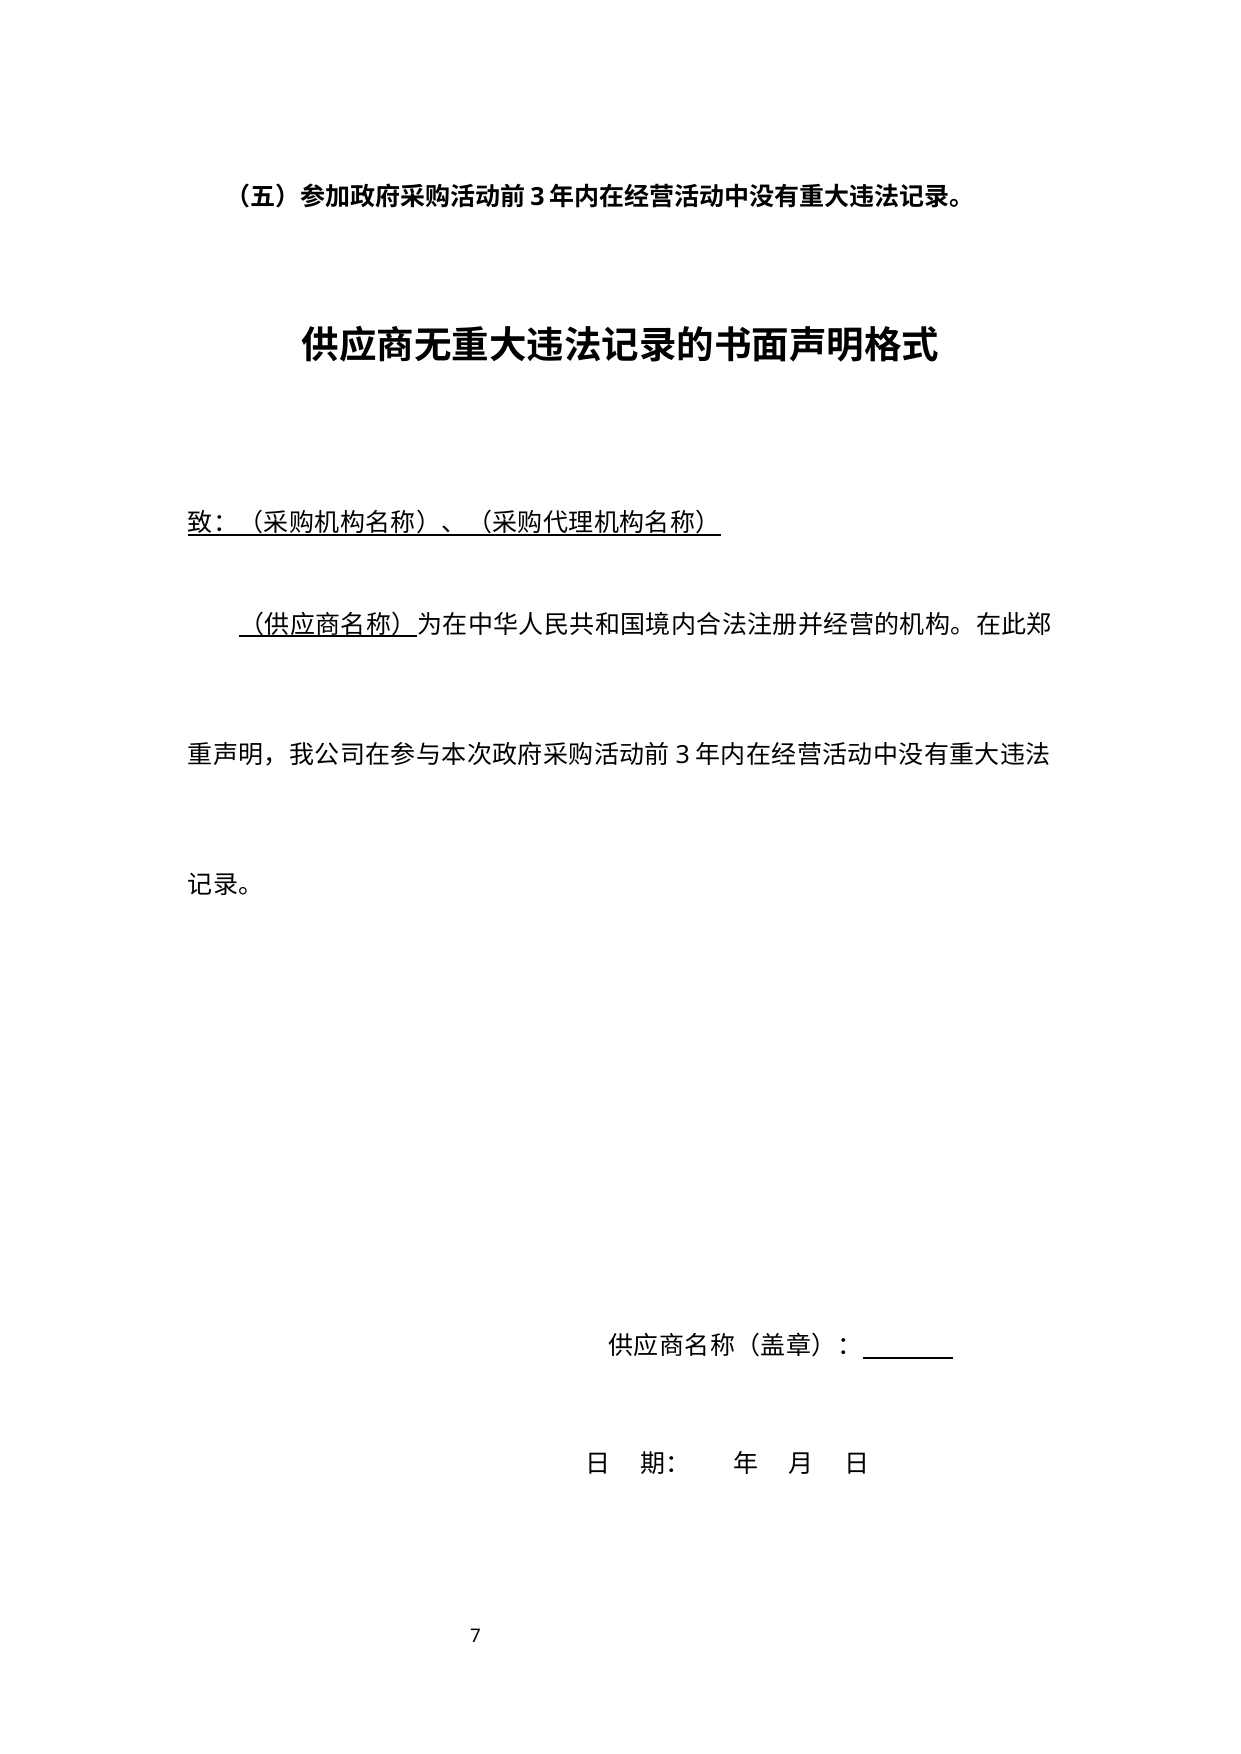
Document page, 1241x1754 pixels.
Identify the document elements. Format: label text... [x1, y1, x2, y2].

text 致：（采购机构名称）、（采购代理机构名称） [187, 488, 1053, 553]
text 供应商无重大违法记录的书面声明格式 [187, 310, 1053, 375]
text 供应商名称（盖章）： [187, 1311, 1053, 1376]
text 日 期： 年 月 日 [187, 1429, 1053, 1494]
text （供应商名称）为在中华人民共和国境内合法注册并经营的机构。在此郑重声明，我公司在参与本次政府采购活动前3年内在经营活动中没有重大违法记录。 [187, 590, 1053, 915]
text （五）参加政府采购活动前3年内在经营活动中没有重大违法记录。 [225, 162, 1053, 227]
